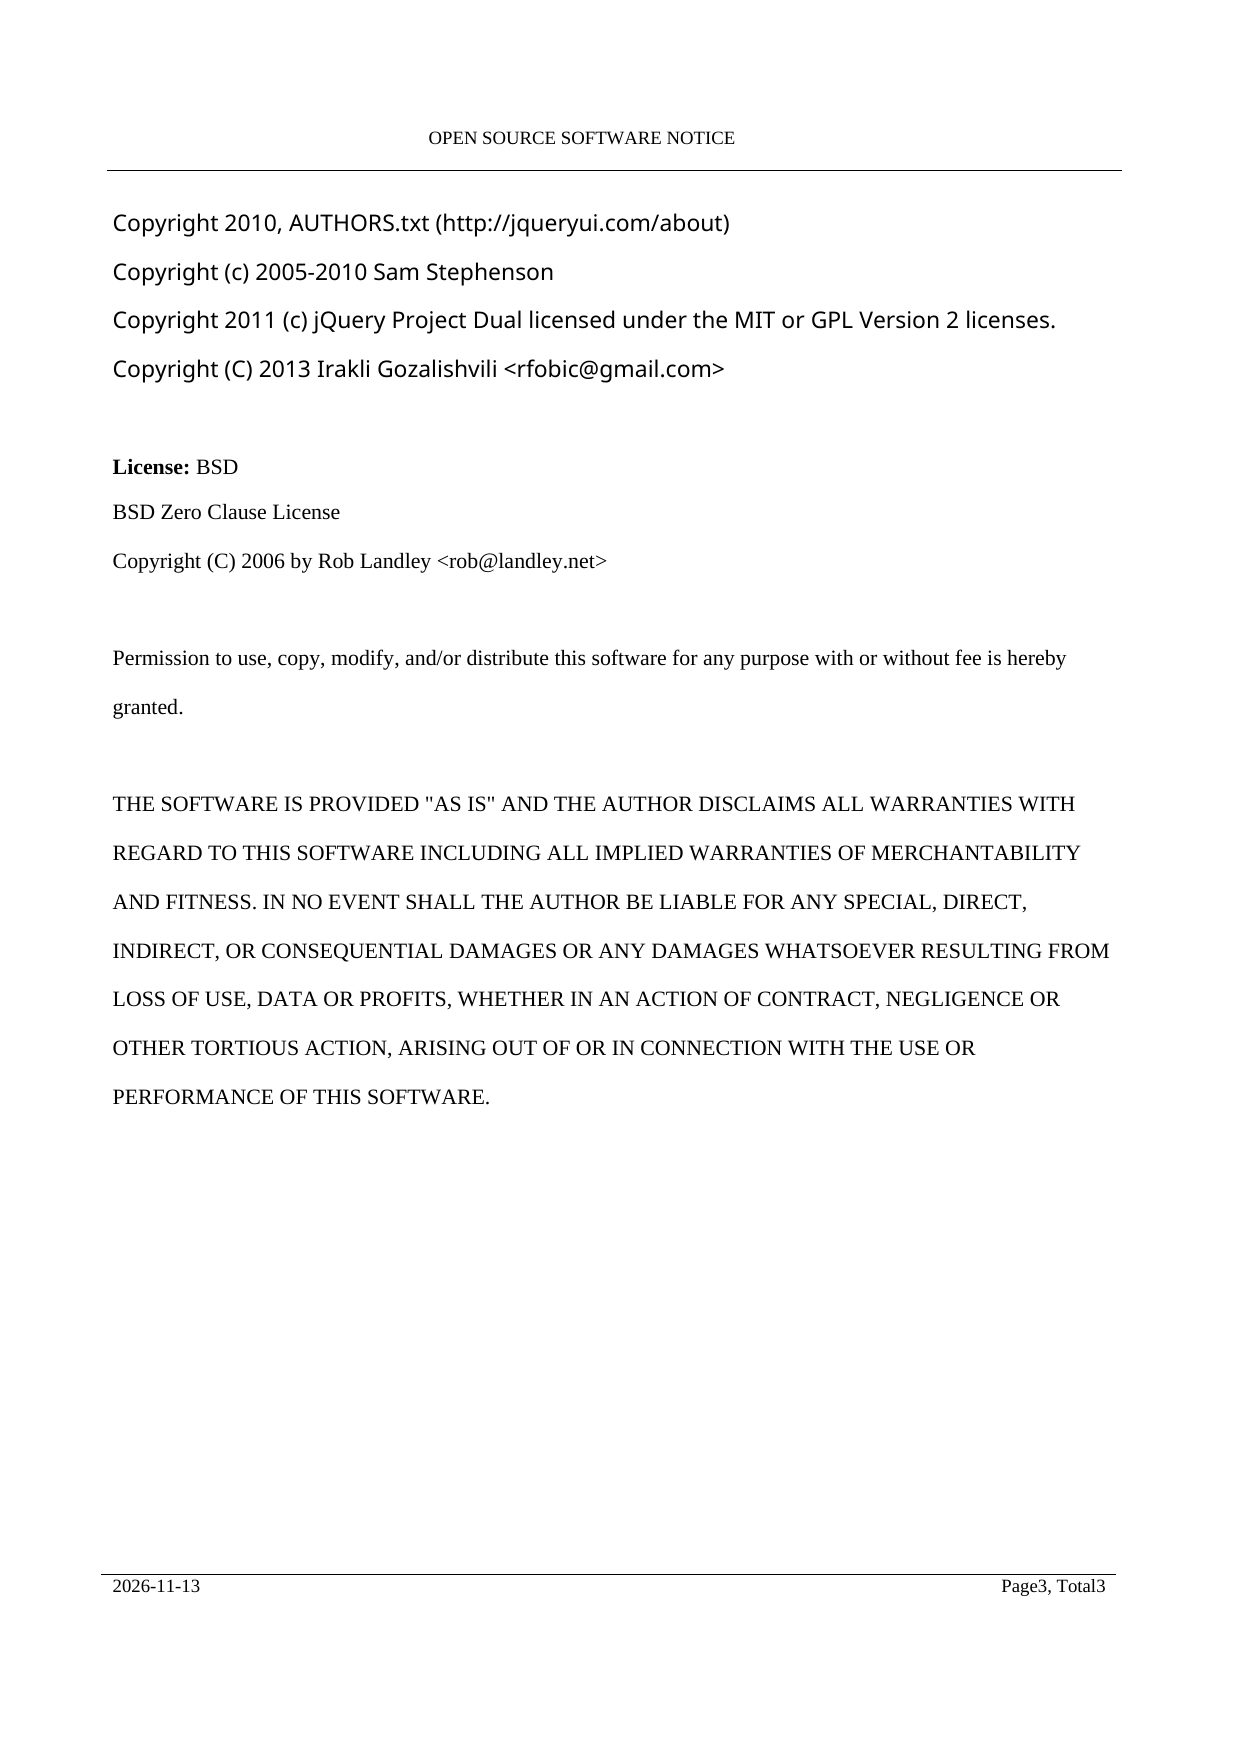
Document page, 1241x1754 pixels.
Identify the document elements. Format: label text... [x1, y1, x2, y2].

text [112, 206, 1128, 434]
text License: BSD [112, 450, 1128, 483]
text BSD Zero Clause License Copyright (C) 2006 by Rob Landley <rob@landley.net> Permission to use, copy, modify, and/or distribute this software for any purpose with or without fee is hereby granted. THE SOFTWARE IS PROVIDED "AS IS" AND THE AUTHOR DISCLAIMS ALL WARRANTIES WITH REGARD TO THIS SOFTWARE INCLUDING ALL IMPLIED WARRANTIES OF MERCHANTABILITY AND FITNESS. IN NO EVENT SHALL THE AUTHOR BE LIABLE FOR ANY SPECIAL, DIRECT, INDIRECT, OR CONSEQUENTIAL DAMAGES OR ANY DAMAGES WHATSOEVER RESULTING FROM LOSS OF USE, DATA OR PROFITS, WHETHER IN AN ACTION OF CONTRACT, NEGLIGENCE OR OTHER TORTIOUS ACTION, ARISING OUT OF OR IN CONNECTION WITH THE USE OR PERFORMANCE OF THIS SOFTWARE. [112, 495, 1128, 1161]
